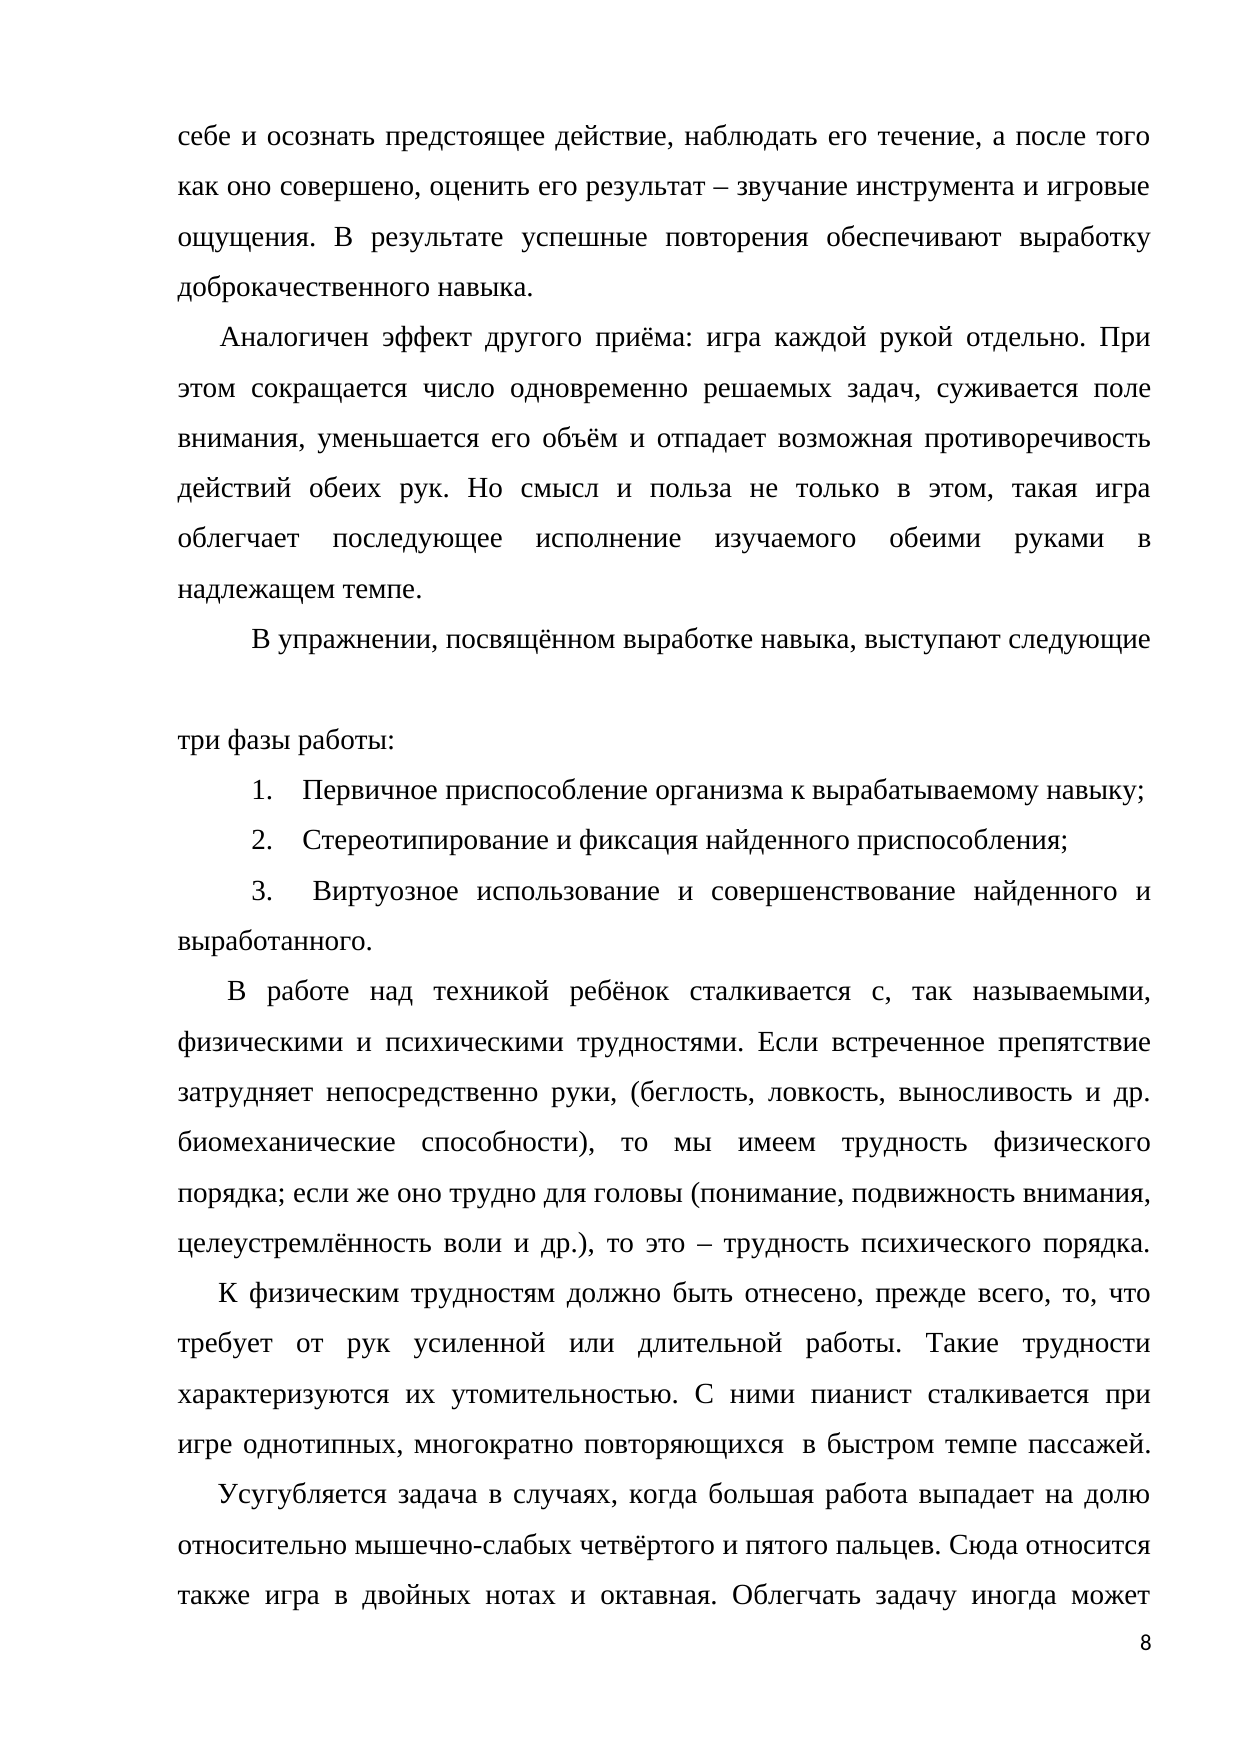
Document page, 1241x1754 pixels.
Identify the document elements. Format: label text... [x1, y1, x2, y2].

text 2. Стереотипирование и фиксация найденного приспособления; [177, 822, 1152, 856]
text В упражнении, посвящённом выработке навыка, выступают следующие три фазы работы: [177, 621, 1152, 755]
text Аналогичен эффект другого приёма: игра каждой рукой отдельно. При этом сокращается число одновременно решаемых задач, суживается поле внимания, уменьшается его объём и отпадает возможная противоречивость действий обеих рук. Но смысл и польза не только в этом, такая игра облегчает последующее исполнение изучаемого обеими руками в надлежащем темпе. [177, 319, 1152, 604]
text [177, 118, 1152, 303]
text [177, 873, 1152, 1611]
text 1. Первичное приспособление организма к вырабатываемому навыку; [177, 772, 1152, 806]
